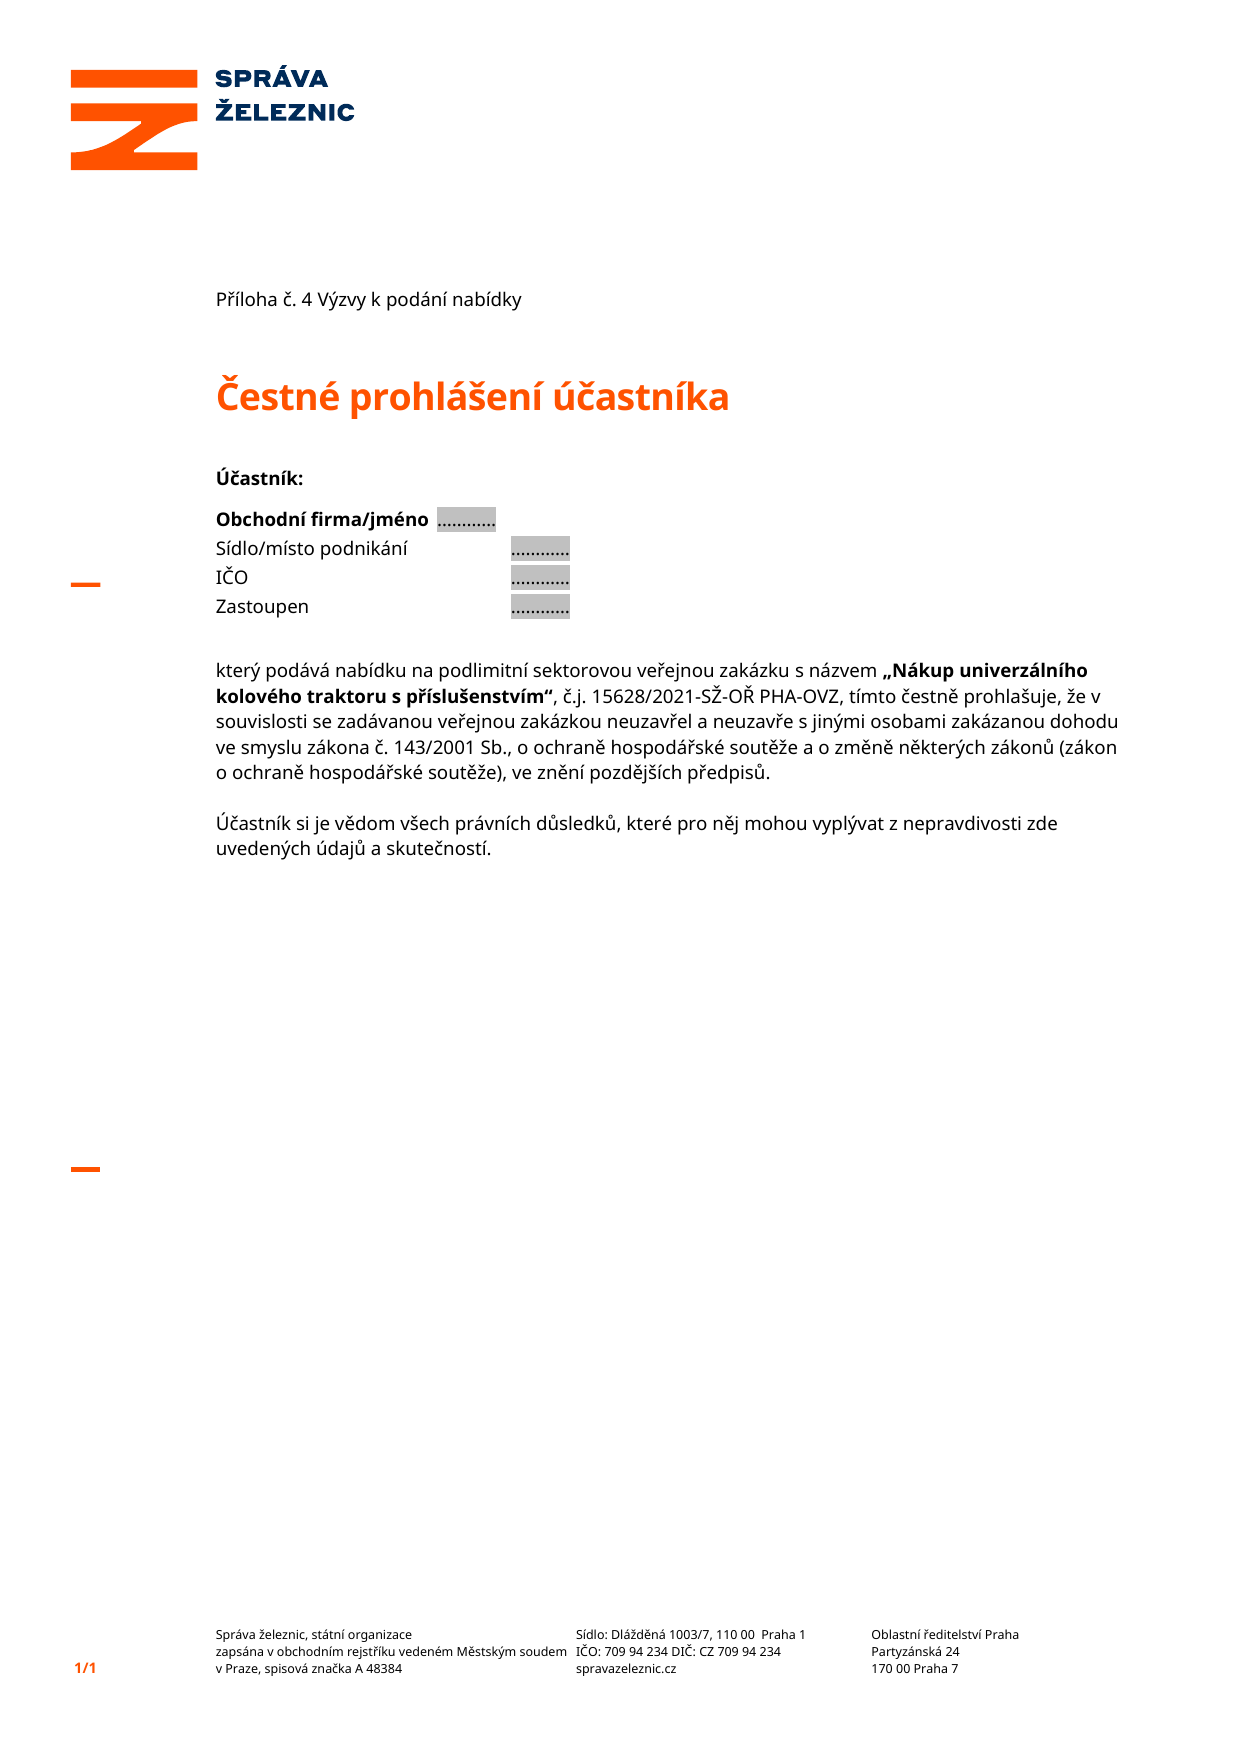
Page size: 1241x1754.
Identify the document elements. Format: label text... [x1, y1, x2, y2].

text Účastník: [216, 460, 1122, 491]
text který podává nabídku na podlimitní sektorovou veřejnou zakázku s názvem „Nákup univerzálního kolového traktoru s příslušenstvím“, č.j. 15628/2021-SŽ-OŘ PHA-OVZ, tímto čestně prohlašuje, že v souvislosti se zadávanou veřejnou zakázkou neuzavřel a neuzavře s jinými osobami zakázanou dohodu ve smyslu zákona č. 143/2001 Sb., o ochraně hospodářské soutěže a o změně některých zákonů (zákon o ochraně hospodářské soutěže), ve znění pozdějších předpisů. [216, 657, 1122, 785]
text Zastoupen ………… [216, 591, 1122, 619]
text Příloha č. 4 Výzvy k podání nabídky [216, 286, 1122, 311]
text Sídlo/místo podnikání ………… [216, 533, 1122, 562]
text Obchodní firma/jméno ………… [216, 504, 1122, 533]
text Účastník si je vědom všech právních důsledků, které pro něj mohou vyplývat z nepravdivosti zde uvedených údajů a skutečností. [216, 810, 1122, 861]
text IČO ………… [216, 562, 1122, 591]
subtitle Čestné prohlášení účastníka [216, 370, 1122, 421]
